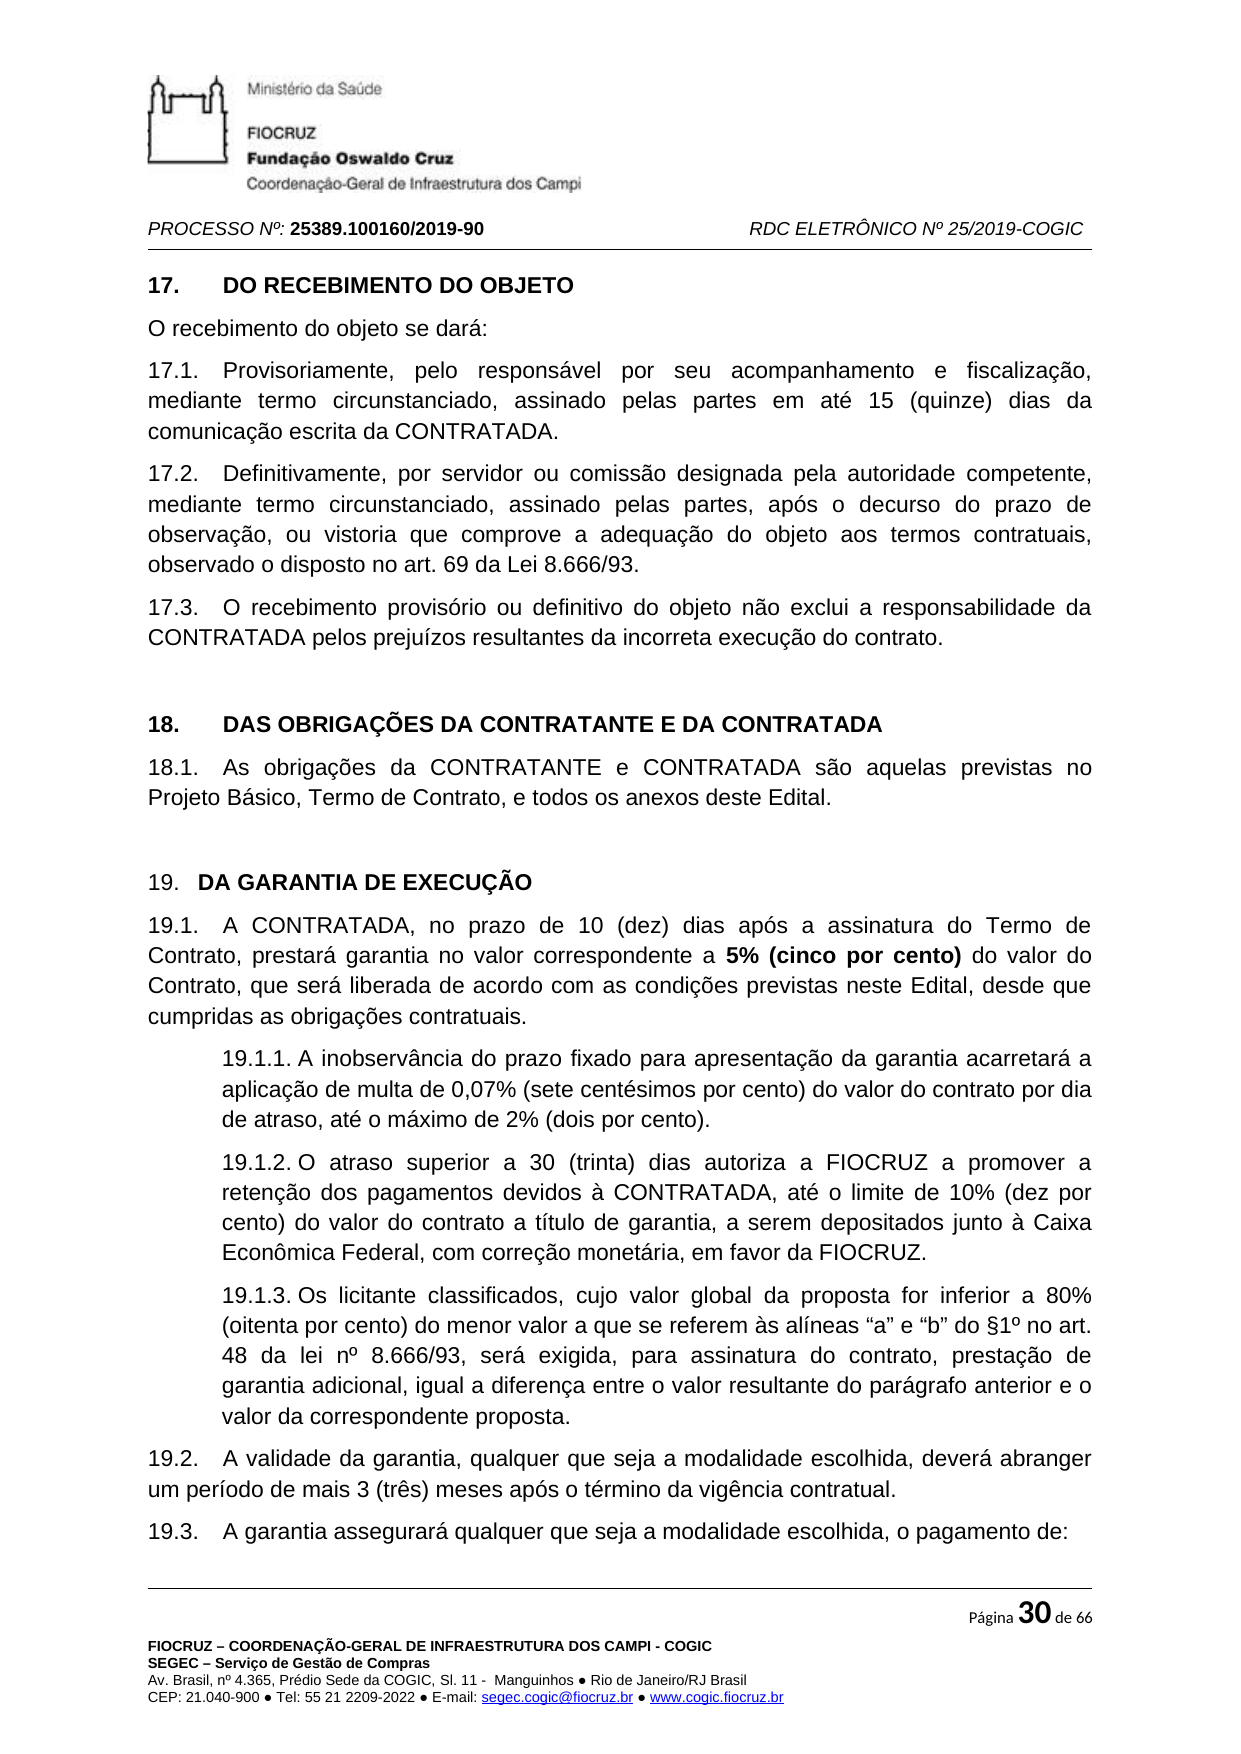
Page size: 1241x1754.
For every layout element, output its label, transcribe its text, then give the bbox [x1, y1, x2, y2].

list O atraso superior a 30 (trinta) dias autoriza a FIOCRUZ a promover a retenção dos pagamentos devidos à CONTRATADA, até o limite de 10% (dez por cento) do valor do contrato a título de garantia, a serem depositados junto à Caixa Econômica Federal, com correção monetária, em favor da FIOCRUZ. [222, 1148, 1092, 1266]
list As obrigações da CONTRATANTE e CONTRATADA são aquelas previstas no Projeto Básico, Termo de Contrato, e todos os anexos deste Edital. [148, 754, 1092, 810]
list Os licitante classificados, cujo valor global da proposta for inferior a 80% (oitenta por cento) do menor valor a que se referem às alíneas “a” e “b” do §1º no art. 48 da lei nº 8.666/93, será exigida, para assinatura do contrato, prestação de garantia adicional, igual a diferença entre o valor resultante do parágrafo anterior e o valor da correspondente proposta. [222, 1282, 1092, 1429]
list A garantia assegurará qualquer que seja a modalidade escolhida, o pagamento de: [148, 1518, 1092, 1545]
list A validade da garantia, qualquer que seja a modalidade escolhida, deverá abranger um período de mais 3 (três) meses após o término da vigência contratual. [148, 1445, 1092, 1502]
list DAS OBRIGAÇÕES DA CONTRATANTE E DA CONTRATADA [148, 711, 1092, 737]
list Definitivamente, por servidor ou comissão designada pela autoridade competente, mediante termo circunstanciado, assinado pelas partes, após o decurso do prazo de observação, ou vistoria que comprove a adequação do objeto aos termos contratuais, observado o disposto no art. 69 da Lei 8.666/93. [148, 460, 1092, 577]
list Provisoriamente, pelo responsável por seu acompanhamento e fiscalização, mediante termo circunstanciado, assinado pelas partes em até 15 (quinze) dias da comunicação escrita da CONTRATADA. [148, 357, 1092, 444]
list DO RECEBIMENTO DO OBJETO [148, 272, 1092, 298]
list DA GARANTIA DE EXECUÇÃO [148, 869, 1092, 896]
text O recebimento do objeto se dará: [148, 314, 1092, 341]
picture [147, 75, 582, 193]
list A inobservância do prazo fixado para apresentação da garantia acarretará a aplicação de multa de 0,07% (sete centésimos por cento) do valor do contrato por dia de atraso, até o máximo de 2% (dois por cento). [222, 1045, 1092, 1132]
list O recebimento provisório ou definitivo do objeto não exclui a responsabilidade da CONTRATADA pelos prejuízos resultantes da incorreta execução do contrato. [148, 594, 1092, 650]
list A CONTRATADA, no prazo de 10 (dez) dias após a assinatura do Termo de Contrato, prestará garantia no valor correspondente a 5% (cinco por cento) do valor do Contrato, que será liberada de acordo com as condições previstas neste Edital, desde que cumpridas as obrigações contratuais. [148, 912, 1092, 1029]
